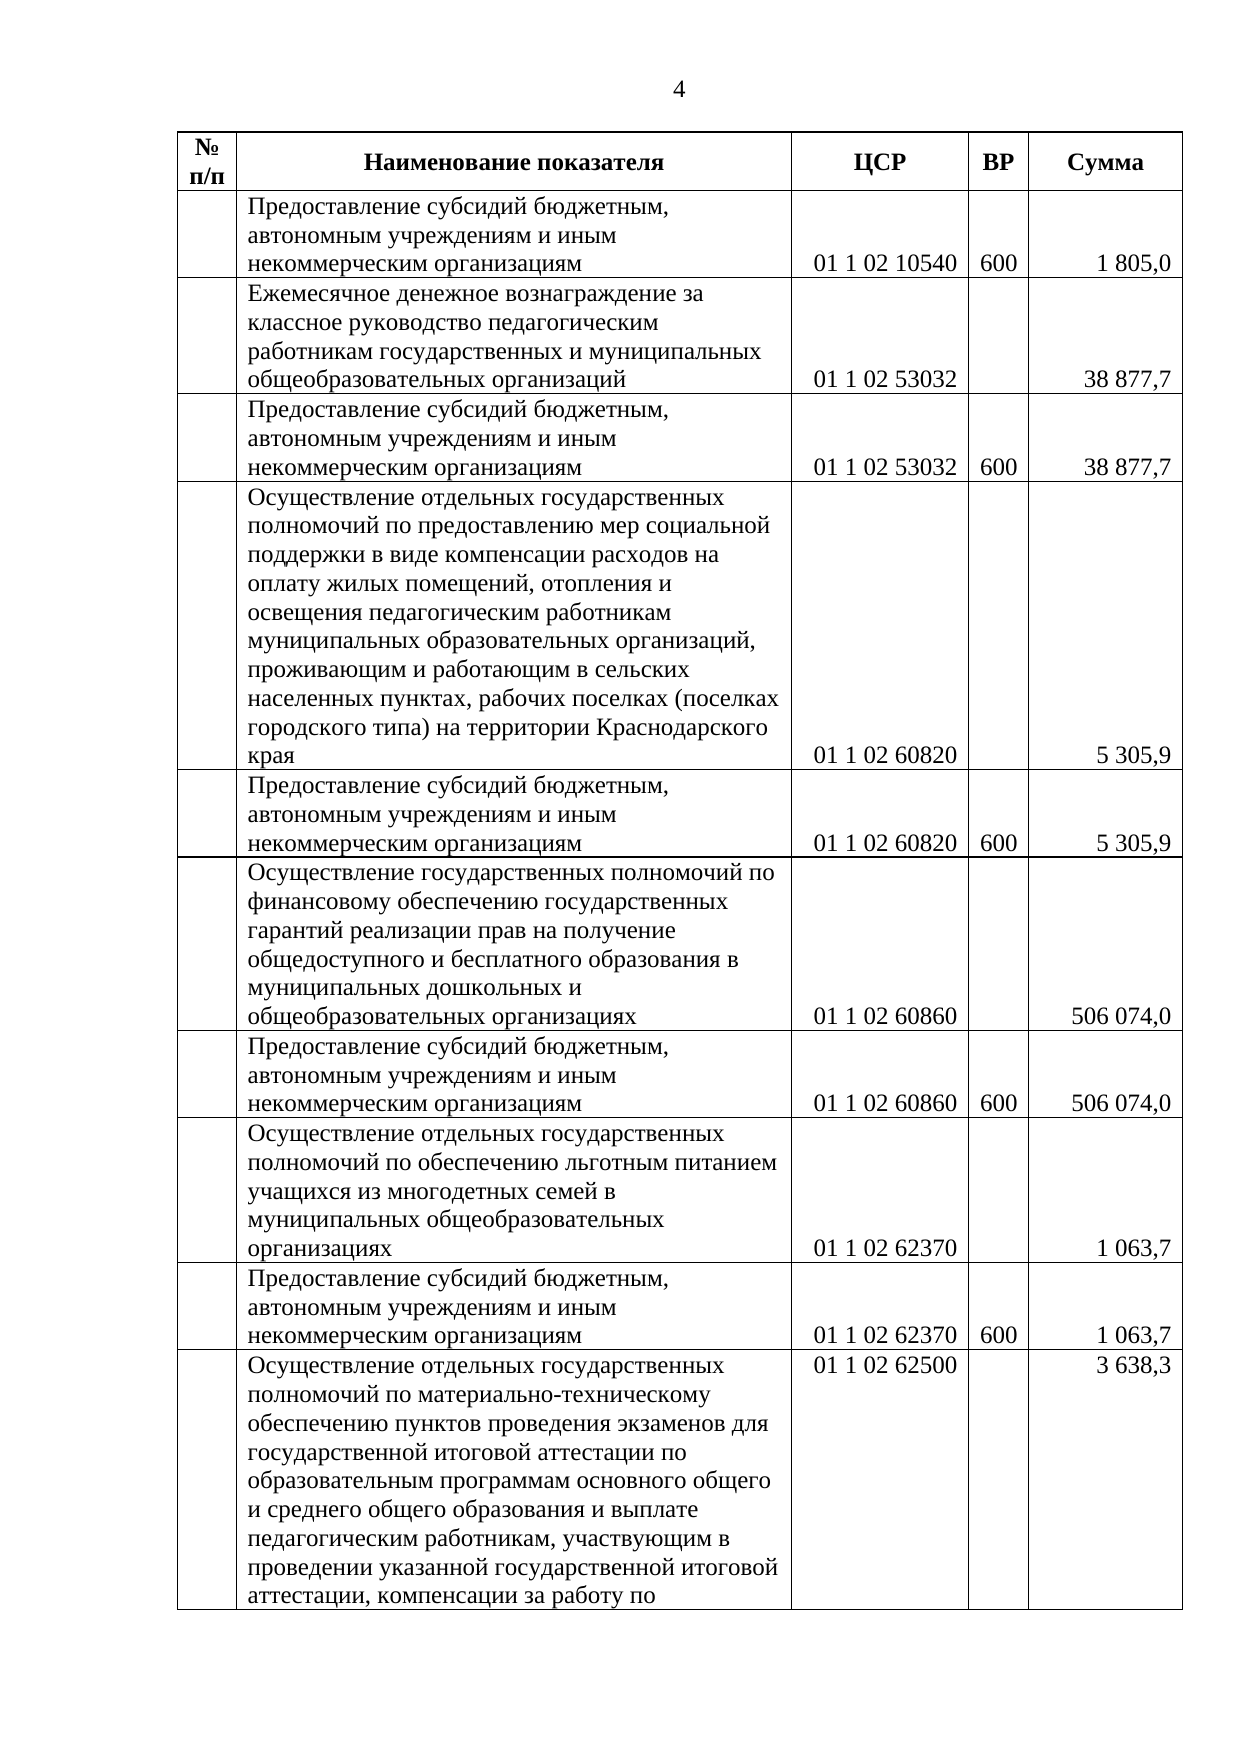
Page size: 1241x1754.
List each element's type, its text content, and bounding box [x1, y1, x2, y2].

table_cell [178, 1350, 236, 1609]
table_cell Предоставление субсидий бюджетным, автономным учреждениям и иным некоммерческим организациям [237, 394, 791, 481]
table_cell Предоставление субсидий бюджетным, автономным учреждениям и иным некоммерческим организациям [237, 1031, 791, 1117]
table_cell 5 305,9 [1029, 770, 1182, 856]
table_header № п/п [178, 133, 236, 190]
table_cell 600 [969, 770, 1028, 856]
table_cell [178, 858, 236, 1030]
table_cell 1 063,7 [1029, 1263, 1182, 1349]
table_cell 01 1 02 62370 [792, 1263, 968, 1349]
table_cell 600 [969, 191, 1028, 277]
table_header Наименование показателя [237, 133, 791, 190]
table_cell Осуществление государственных полномочий по финансовому обеспечению государственных гарантий реализации прав на получение общедоступного и бесплатного образования в муниципальных дошкольных и общеобразовательных организациях [237, 858, 791, 1030]
table_cell 600 [969, 1031, 1028, 1117]
table_cell 600 [969, 1263, 1028, 1349]
table_cell Осуществление отдельных государственных полномочий по предоставлению мер социальной поддержки в виде компенсации расходов на оплату жилых помещений, отопления и освещения педагогическим работникам муниципальных образовательных организаций, проживающим и работающим в сельских населенных пунктах, рабочих поселках (поселках городского типа) на территории Краснодарского края [237, 482, 791, 769]
table_cell [178, 394, 236, 481]
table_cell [237, 1350, 791, 1609]
table_cell 01 1 02 62370 [792, 1118, 968, 1262]
table_cell Осуществление отдельных государственных полномочий по обеспечению льготным питанием учащихся из многодетных семей в муниципальных общеобразовательных организациях [237, 1118, 791, 1262]
table_cell 506 074,0 [1029, 858, 1182, 1030]
table_cell [178, 770, 236, 856]
table_cell 1 063,7 [1029, 1118, 1182, 1262]
table_cell 1 805,0 [1029, 191, 1182, 277]
table_cell 01 1 02 60820 [792, 770, 968, 856]
table_cell 01 1 02 53032 [792, 394, 968, 481]
table_cell [178, 278, 236, 393]
table_cell 600 [969, 394, 1028, 481]
table_cell [178, 1118, 236, 1262]
table_cell 01 1 02 60820 [792, 482, 968, 769]
table_cell Предоставление субсидий бюджетным, автономным учреждениям и иным некоммерческим организациям [237, 770, 791, 856]
table_cell 506 074,0 [1029, 1031, 1182, 1117]
table_cell [969, 482, 1028, 769]
table_cell Ежемесячное денежное вознаграждение за классное руководство педагогическим работникам государственных и муниципальных общеобразовательных организаций [237, 278, 791, 393]
table_cell [178, 482, 236, 769]
table_cell 3 638,3 [1029, 1350, 1182, 1609]
table_cell 01 1 02 60860 [792, 1031, 968, 1117]
table_cell 01 1 02 60860 [792, 858, 968, 1030]
table_cell 01 1 02 10540 [792, 191, 968, 277]
table_cell [178, 191, 236, 277]
table_cell 01 1 02 62500 [792, 1350, 968, 1609]
table_cell [969, 1350, 1028, 1609]
table_cell 5 305,9 [1029, 482, 1182, 769]
table_cell 38 877,7 [1029, 278, 1182, 393]
table_cell [969, 1118, 1028, 1262]
table_header ВР [969, 133, 1028, 190]
table_cell [969, 858, 1028, 1030]
table_cell Предоставление субсидий бюджетным, автономным учреждениям и иным некоммерческим организациям [237, 1263, 791, 1349]
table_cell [237, 191, 791, 277]
table_header Сумма [1029, 133, 1182, 190]
table_cell 01 1 02 53032 [792, 278, 968, 393]
table_cell [969, 278, 1028, 393]
table_cell [178, 1263, 236, 1349]
table_cell [178, 1031, 236, 1117]
table_cell 38 877,7 [1029, 394, 1182, 481]
table_header ЦСР [792, 133, 968, 190]
